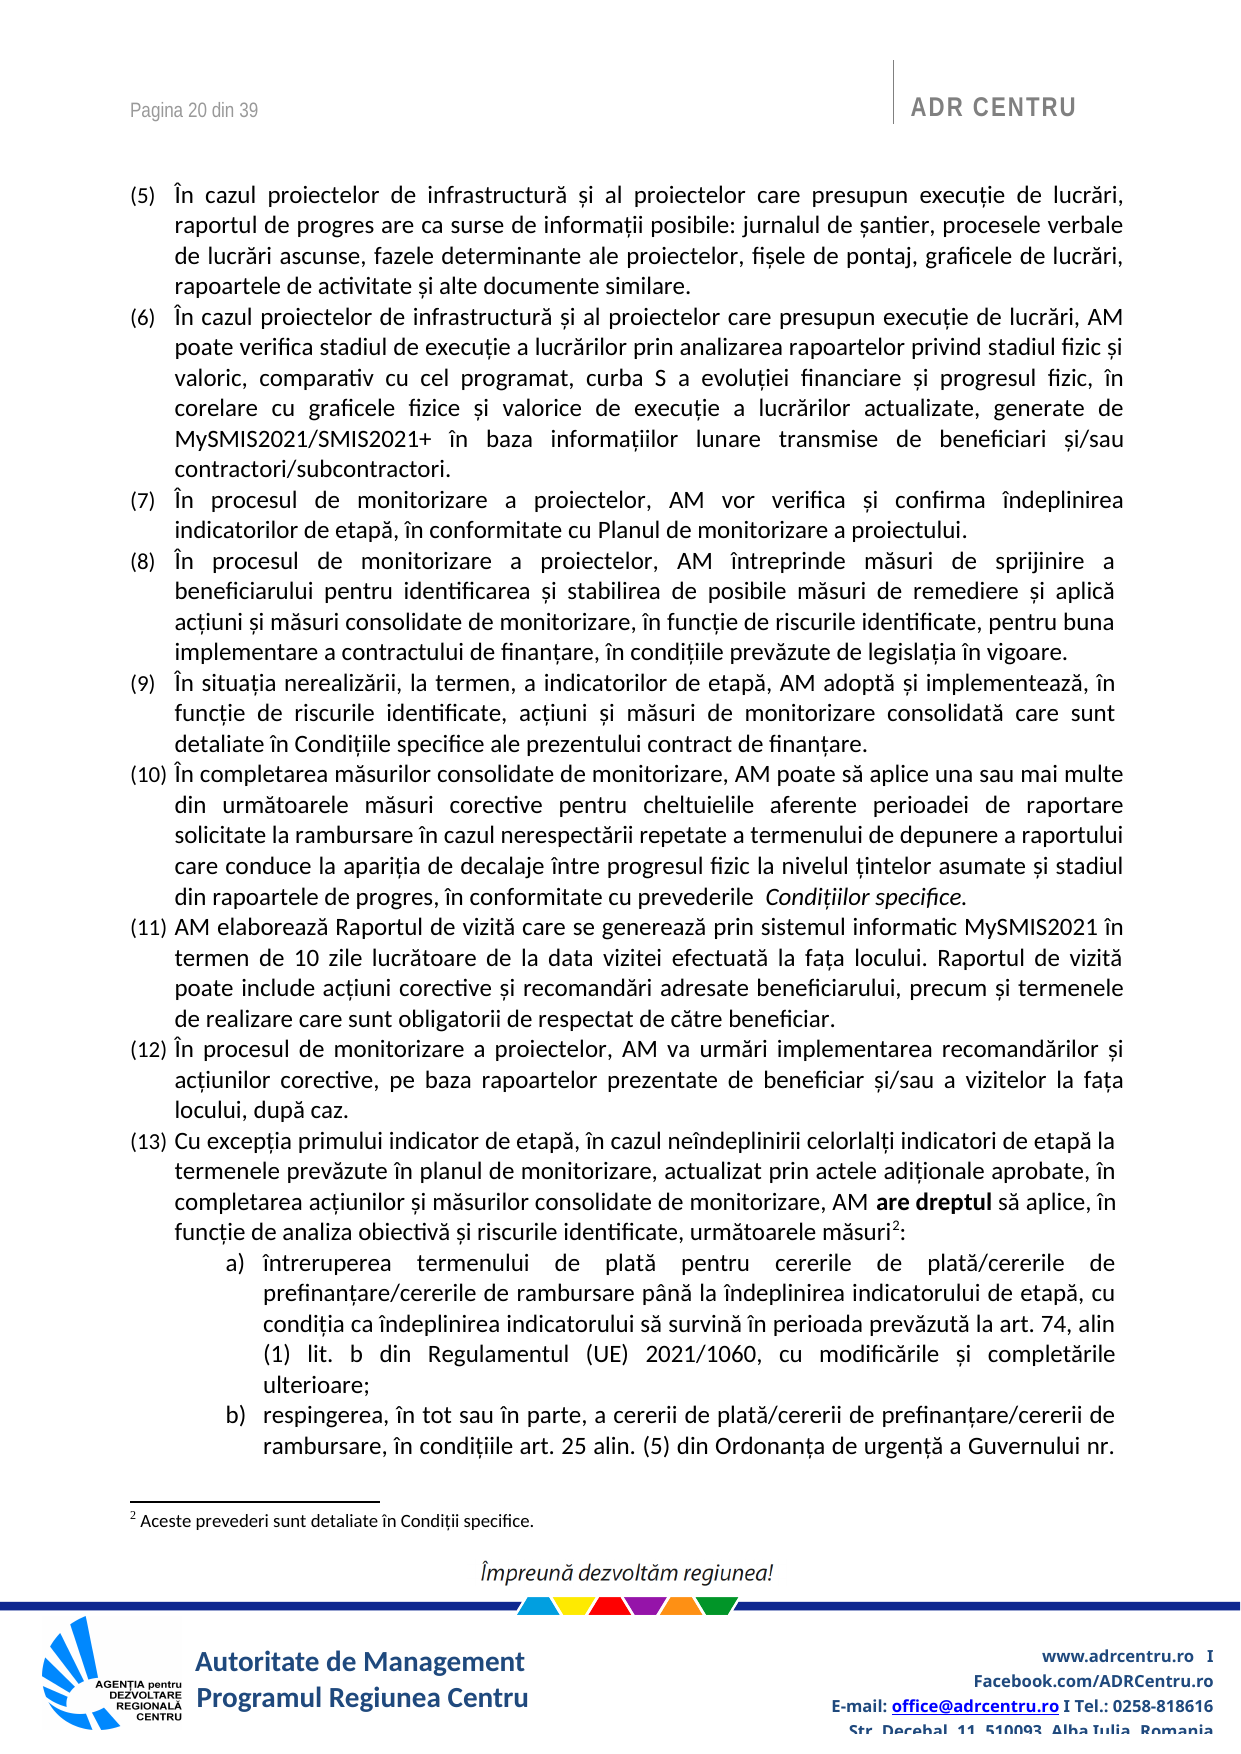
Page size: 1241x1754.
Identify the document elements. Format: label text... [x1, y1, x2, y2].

list În situația nerealizării, la termen, a indicatorilor de etapă, AM adoptă și implementează, în funcție de riscurile identificate, acțiuni și măsuri de monitorizare consolidată care sunt detaliate în Condițiile specifice ale prezentului contract de finanțare. [130, 667, 1117, 759]
list În procesul de monitorizare a proiectelor, AM întreprinde măsuri de sprijinire a beneficiarului pentru identificarea și stabilirea de posibile măsuri de remediere și aplică acțiuni și măsuri consolidate de monitorizare, în funcție de riscurile identificate, pentru buna implementare a contractului de finanțare, în condițiile prevăzute de legislația în vigoare. [130, 545, 1117, 667]
picture [467, 1559, 786, 1586]
list Cu excepția primului indicator de etapă, în cazul neîndeplinirii celorlalți indicatori de etapă la termenele prevăzute în planul de monitorizare, actualizat prin actele adiționale aprobate, în completarea acțiunilor și măsurilor consolidate de monitorizare, AM are dreptul să aplice, în funcție de analiza obiectivă și riscurile identificate, următoarele măsuri: [130, 1125, 1117, 1247]
picture [550, 1597, 1241, 1615]
picture [0, 1597, 526, 1615]
list În cazul proiectelor de infrastructură și al proiectelor care presupun execuție de lucrări, raportul de progres are ca surse de informații posibile: jurnalul de șantier, procesele verbale de lucrări ascunse, fazele determinante ale proiectelor, fișele de pontaj, graficele de lucrări, rapoartele de activitate și alte documente similare. [130, 179, 1125, 301]
list În procesul de monitorizare a proiectelor, AM vor verifica și confirma îndeplinirea indicatorilor de etapă, în conformitate cu Planul de monitorizare a proiectului. [130, 484, 1125, 545]
list În procesul de monitorizare a proiectelor, AM va urmări implementarea recomandărilor și acțiunilor corective, pe baza rapoartelor prezentate de beneficiar și/sau a vizitelor la fața locului, după caz. [130, 1033, 1125, 1125]
list În cazul proiectelor de infrastructură și al proiectelor care presupun execuție de lucrări, AM poate verifica stadiul de execuție a lucrărilor prin analizarea rapoartelor privind stadiul fizic și valoric, comparativ cu cel programat, curba S a evoluției financiare și progresul fizic, în corelare cu graficele fizice și valorice de execuție a lucrărilor actualizate, generate de MySMIS2021/SMIS2021+ în baza informațiilor lunare transmise de beneficiari și/sau contractori/subcontractori. [130, 301, 1125, 484]
list întreruperea termenului de plată pentru cererile de plată/cererile de prefinanțare/cererile de rambursare până la îndeplinirea indicatorului de etapă, cu condiția ca îndeplinirea indicatorului să survină în perioada prevăzută la art. 74, alin (1) lit. b din Regulamentul (UE) 2021/1060, cu modificările și completările ulterioare; [225, 1247, 1117, 1399]
picture [42, 1616, 182, 1730]
list AM elaborează Raportul de vizită care se generează prin sistemul informatic MySMIS2021 în termen de 10 zile lucrătoare de la data vizitei efectuată la fața locului. Raportul de vizită poate include acțiuni corective și recomandări adresate beneficiarului, precum și termenele de realizare care sunt obligatorii de respectat de către beneficiar. [130, 911, 1125, 1033]
list În completarea măsurilor consolidate de monitorizare, AM poate să aplice una sau mai multe din următoarele măsuri corective pentru cheltuielile aferente perioadei de raportare solicitate la rambursare în cazul nerespectării repetate a termenului de depunere a raportului care conduce la apariția de decalaje între progresul fizic la nivelul țintelor asumate și stadiul din rapoartele de progres, în conformitate cu prevederile Condițiilor specifice. [130, 759, 1125, 911]
